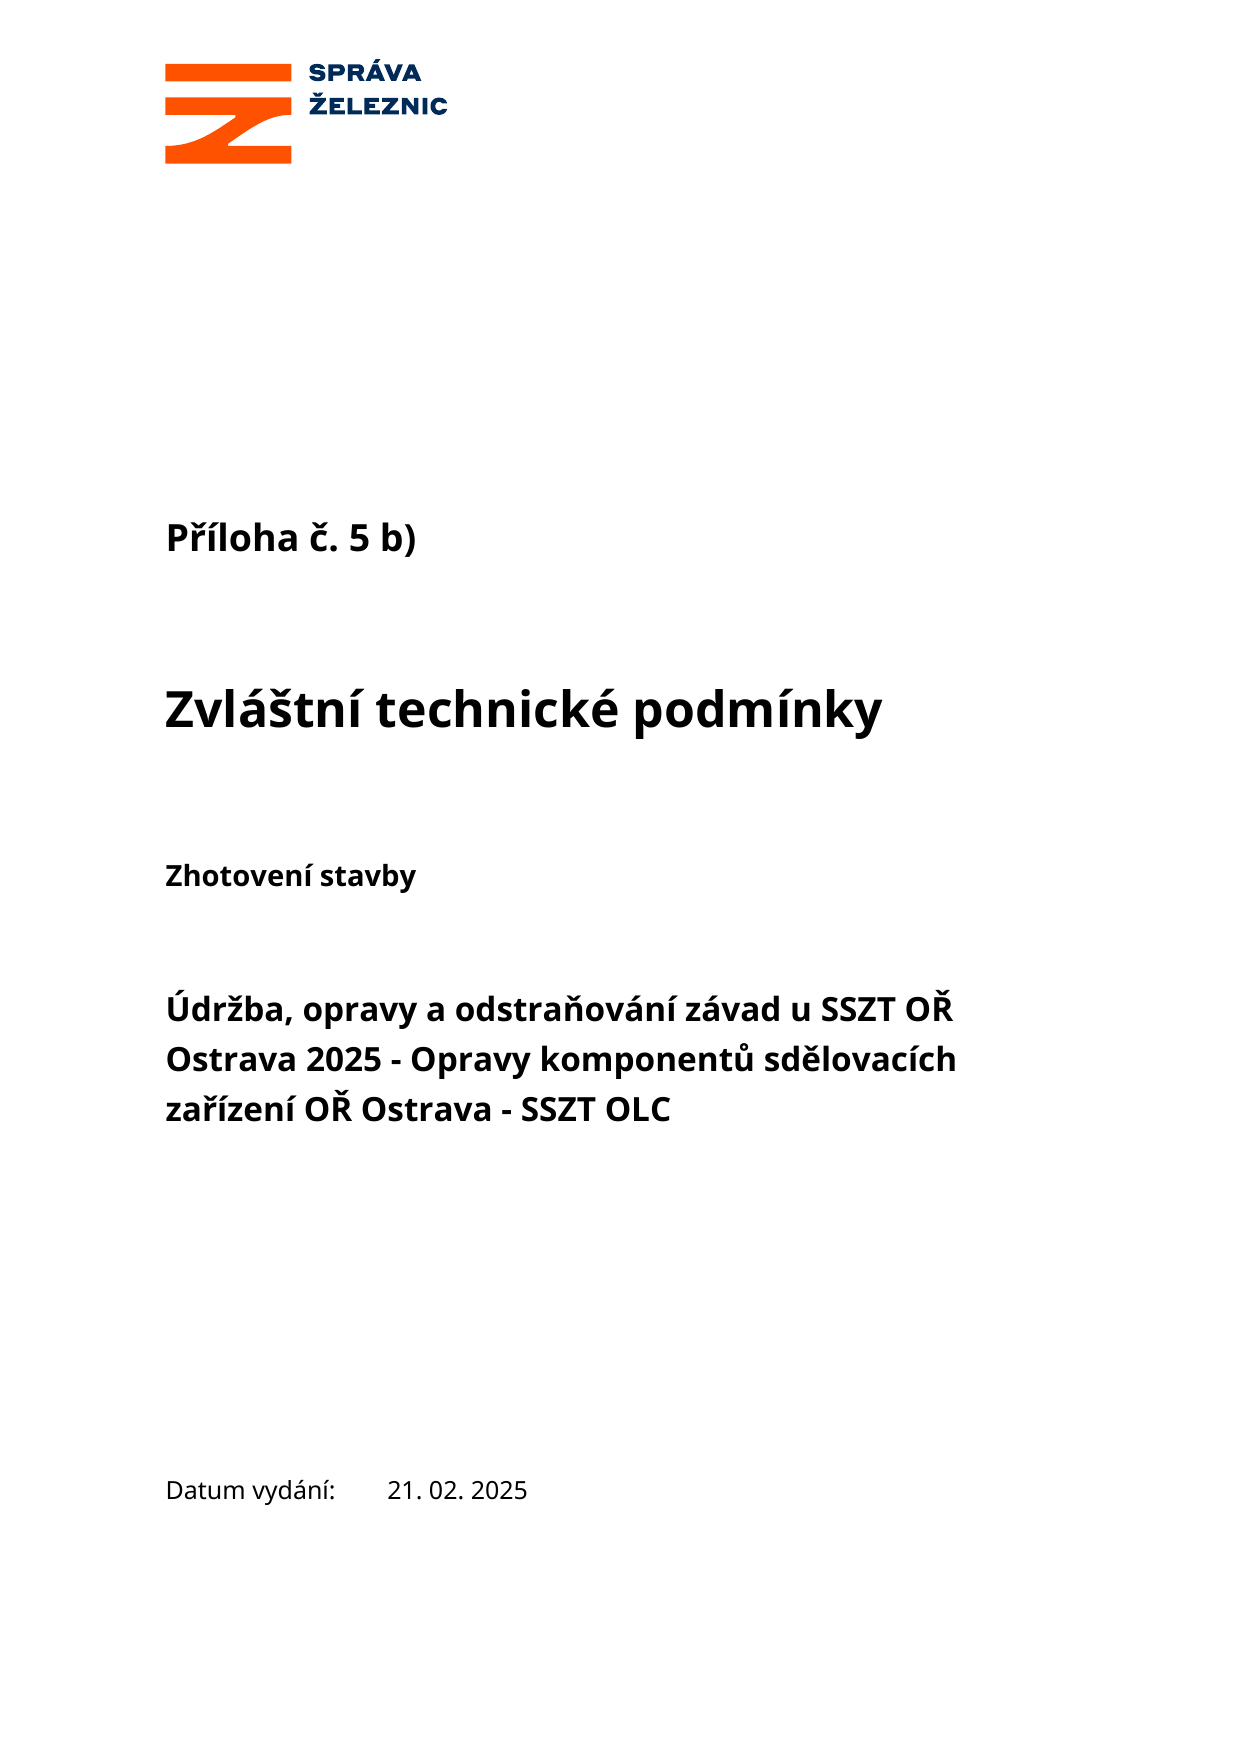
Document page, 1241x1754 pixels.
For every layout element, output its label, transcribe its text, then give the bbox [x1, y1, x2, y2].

text Zhotovení stavby [165, 855, 1075, 895]
text Příloha č. 5 b) [165, 512, 1075, 563]
text Zvláštní technické podmínky [165, 674, 1075, 742]
text Datum vydání: 21. 02. 2025 [165, 1473, 1075, 1507]
text Údržba, opravy a odstraňování závad u SSZT OŘ Ostrava 2025 - Opravy komponentů sdělovacích zařízení OŘ Ostrava - SSZT OLC [165, 986, 1075, 1131]
